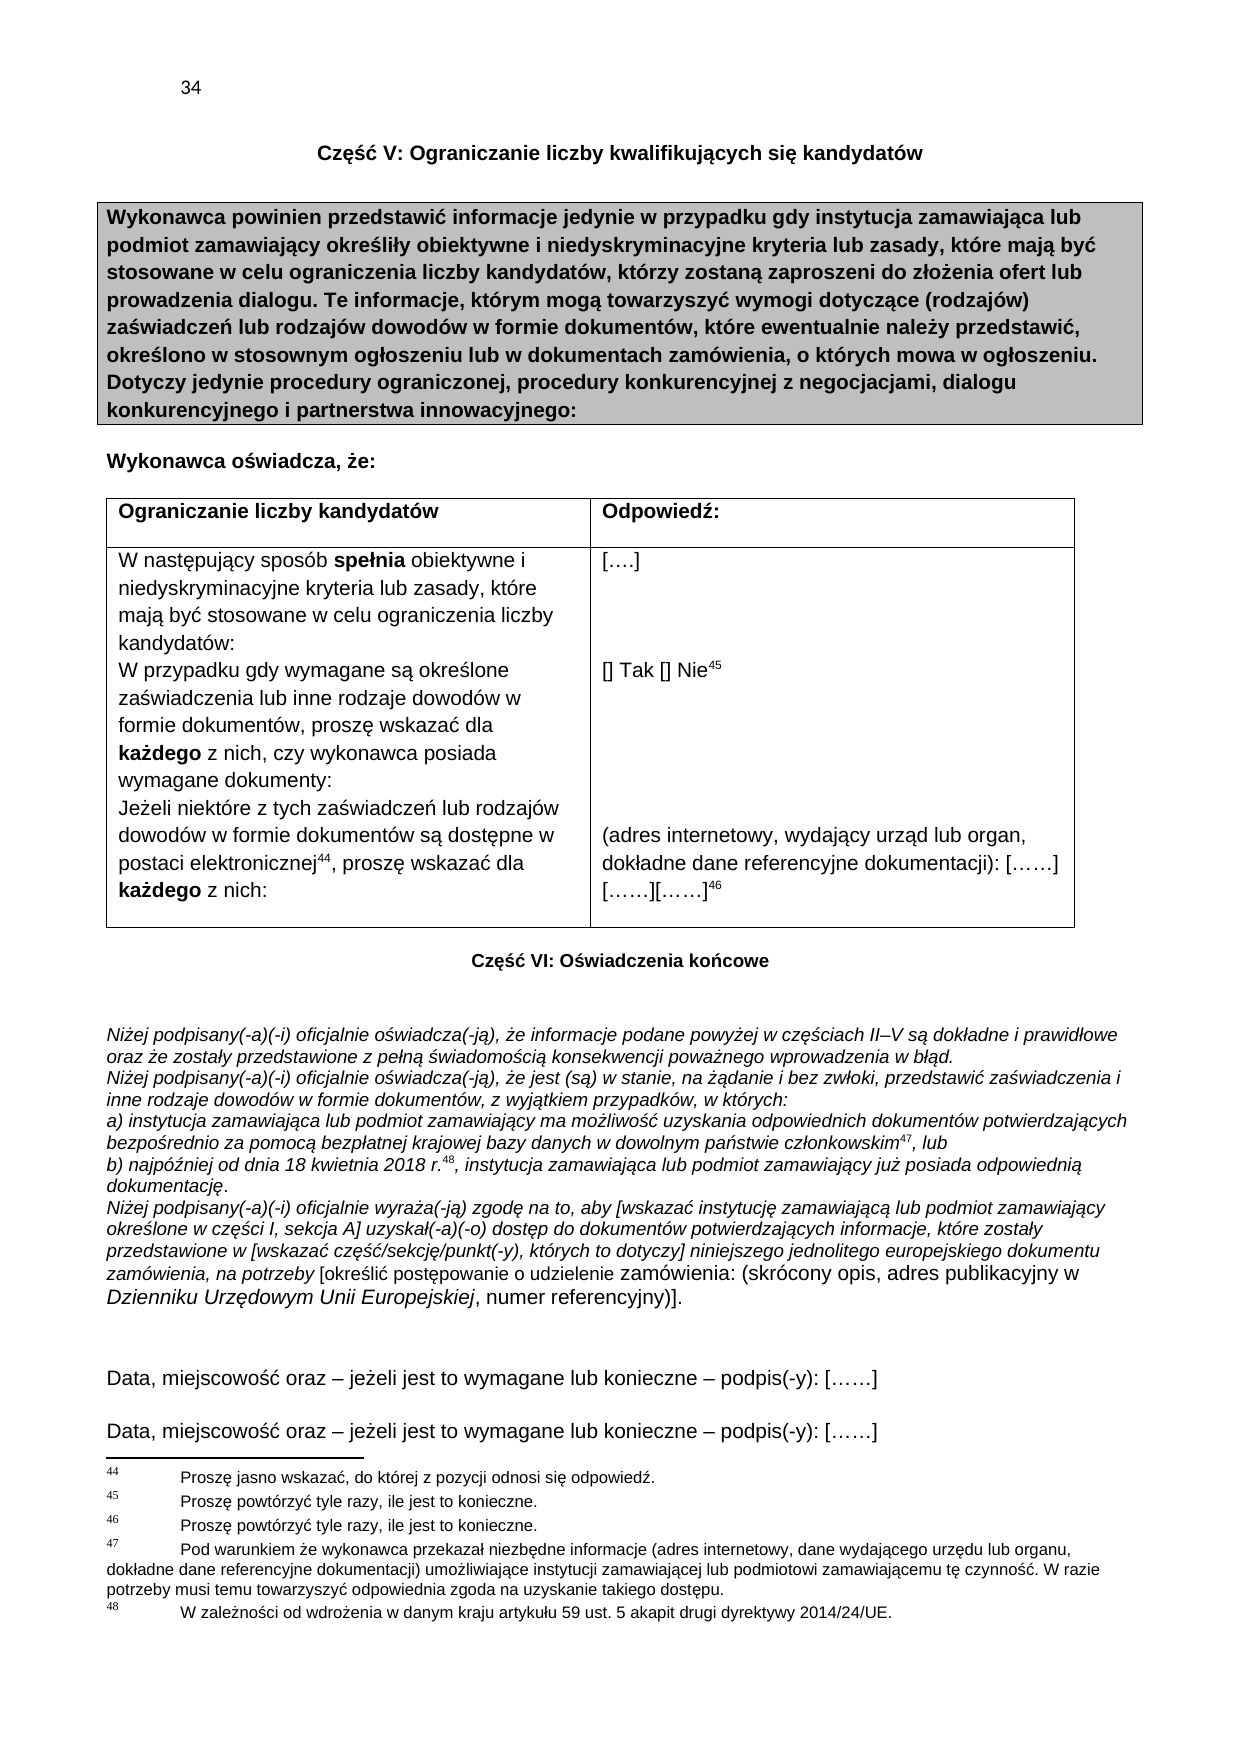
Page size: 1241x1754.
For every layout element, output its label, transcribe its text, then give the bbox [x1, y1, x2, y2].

text Data, miejscowość oraz – jeżeli jest to wymagane lub konieczne – podpis(-y): [……] [106, 1419, 1134, 1443]
text Wykonawca oświadcza, że: [106, 449, 1134, 473]
text Niżej podpisany(-a)(-i) oficjalnie oświadcza(-ją), że informacje podane powyżej w częściach II–V są dokładne i prawidłowe oraz że zostały przedstawione z pełną świadomością konsekwencji poważnego wprowadzenia w błąd. [106, 1024, 1134, 1067]
text a) instytucja zamawiająca lub podmiot zamawiający ma możliwość uzyskania odpowiednich dokumentów potwierdzających bezpośrednio za pomocą bezpłatnej krajowej bazy danych w dowolnym państwie członkowskim, lub [106, 1110, 1134, 1153]
title Część V: Ograniczanie liczby kwalifikujących się kandydatów [106, 141, 1134, 164]
title Część VI: Oświadczenia końcowe [106, 949, 1134, 971]
table_header Ograniczanie liczby kandydatów [107, 499, 590, 547]
table_header Odpowiedź: [591, 499, 1074, 547]
table_cell [….] [] Tak [] Nie (adres internetowy, wydający urząd lub organ, dokładne dane referencyjne dokumentacji): [……][……][……] [591, 548, 1074, 927]
text b) najpóźniej od dnia 18 kwietnia 2018 r., instytucja zamawiająca lub podmiot zamawiający już posiada odpowiednią dokumentację. [106, 1153, 1134, 1196]
text Niżej podpisany(-a)(-i) oficjalnie wyraża(-ją) zgodę na to, aby [wskazać instytucję zamawiającą lub podmiot zamawiający określone w części I, sekcja A] uzyskał(-a)(-o) dostęp do dokumentów potwierdzających informacje, które zostały przedstawione w [wskazać część/sekcję/punkt(-y), których to dotyczy] niniejszego jednolitego europejskiego dokumentu zamówienia, na potrzeby [określić postępowanie o udzielenie zamówienia: (skrócony opis, adres publikacyjny w Dzienniku Urzędowym Unii Europejskiej, numer referencyjny)]. [106, 1196, 1134, 1309]
text Niżej podpisany(-a)(-i) oficjalnie oświadcza(-ją), że jest (są) w stanie, na żądanie i bez zwłoki, przedstawić zaświadczenia i inne rodzaje dowodów w formie dokumentów, z wyjątkiem przypadków, w których: [106, 1067, 1134, 1110]
text Wykonawca powinien przedstawić informacje jedynie w przypadku gdy instytucja zamawiająca lub podmiot zamawiający określiły obiektywne i niedyskryminacyjne kryteria lub zasady, które mają być stosowane w celu ograniczenia liczby kandydatów, którzy zostaną zaproszeni do złożenia ofert lub prowadzenia dialogu. Te informacje, którym mogą towarzyszyć wymogi dotyczące (rodzajów) zaświadczeń lub rodzajów dowodów w formie dokumentów, które ewentualnie należy przedstawić, określono w stosownym ogłoszeniu lub w dokumentach zamówienia, o których mowa w ogłoszeniu. Dotyczy jedynie procedury ograniczonej, procedury konkurencyjnej z negocjacjami, dialogu konkurencyjnego i partnerstwa innowacyjnego: [98, 203, 1142, 424]
text Data, miejscowość oraz – jeżeli jest to wymagane lub konieczne – podpis(-y): [……] [106, 1366, 1134, 1390]
table_cell W następujący sposób spełnia obiektywne i niedyskryminacyjne kryteria lub zasady, które mają być stosowane w celu ograniczenia liczby kandydatów: W przypadku gdy wymagane są określone zaświadczenia lub inne rodzaje dowodów w formie dokumentów, proszę wskazać dla każdego z nich, czy wykonawca posiada wymagane dokumenty: Jeżeli niektóre z tych zaświadczeń lub rodzajów dowodów w formie dokumentów są dostępne w postaci elektronicznej, proszę wskazać dla każdego z nich: [107, 548, 590, 927]
